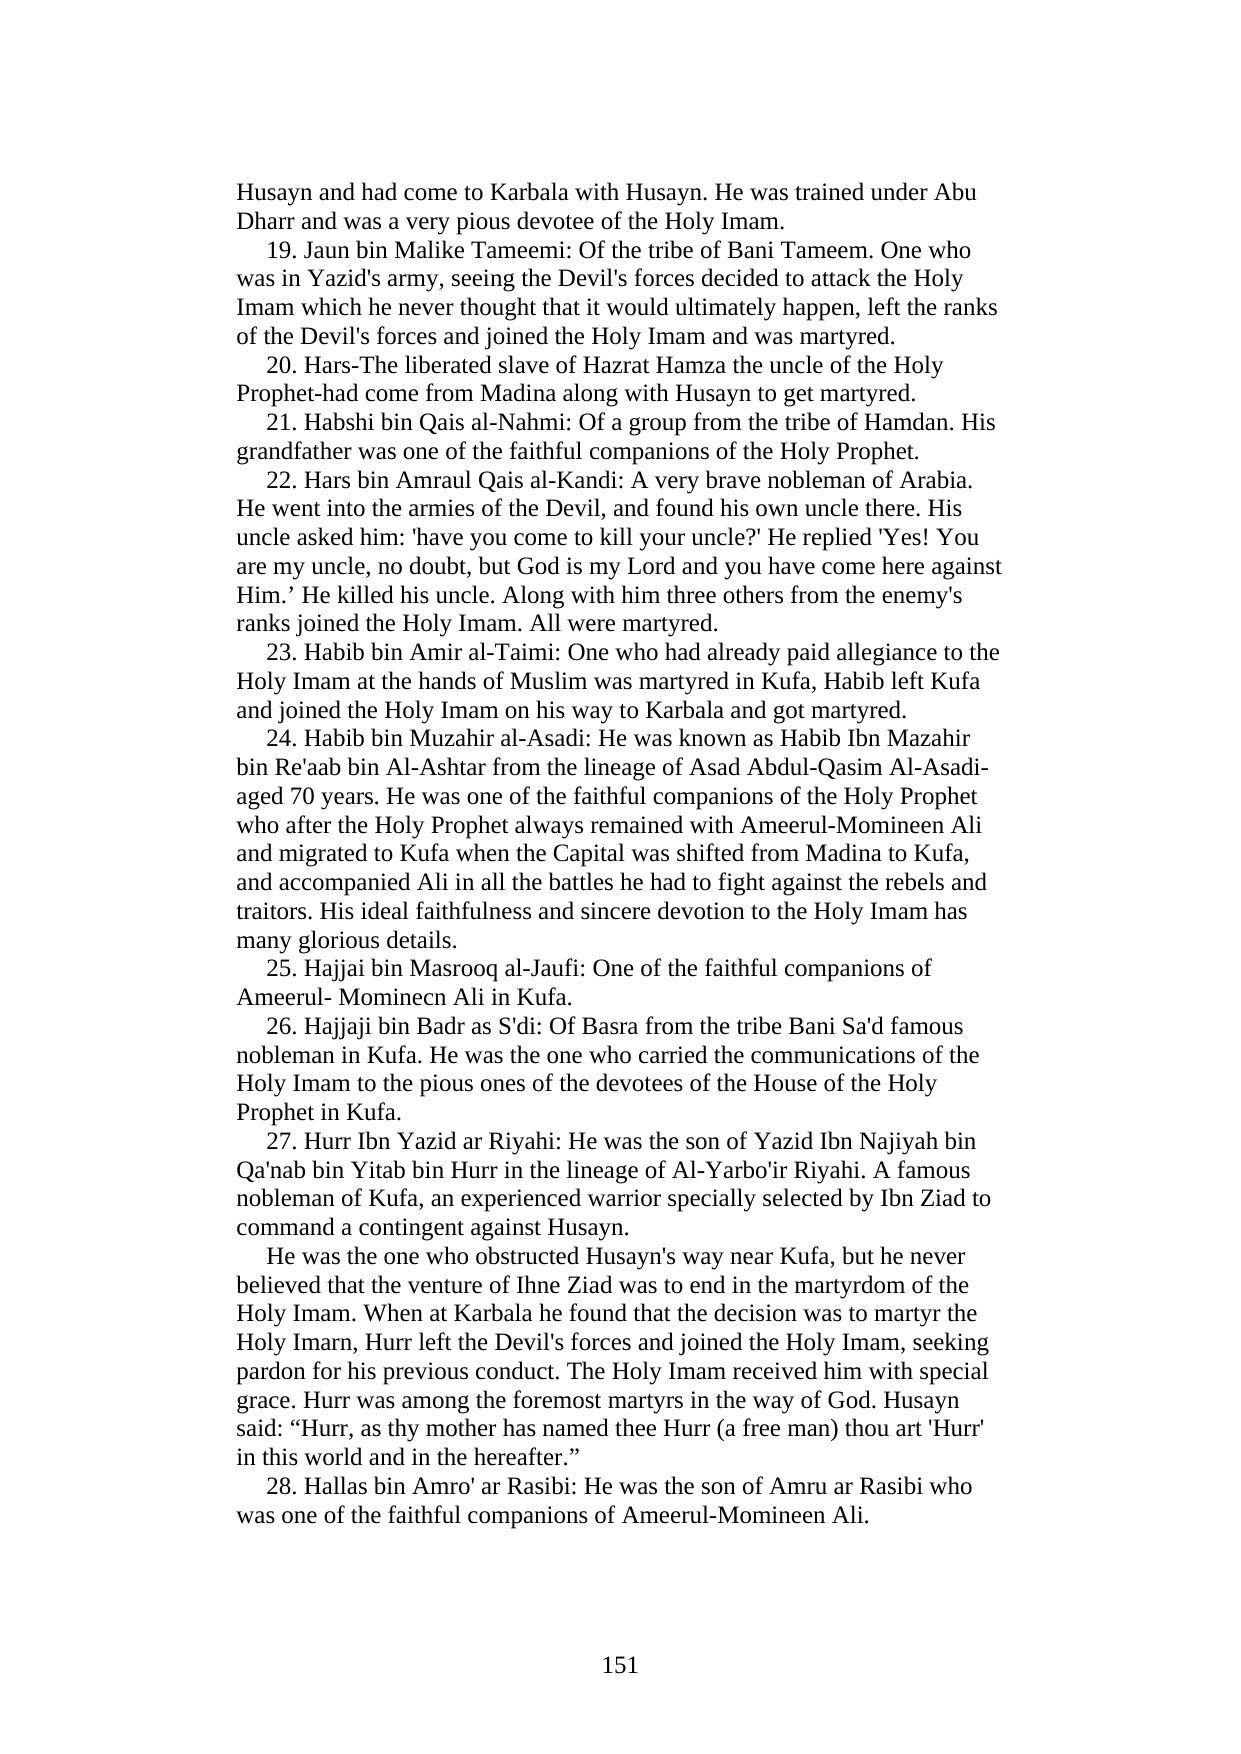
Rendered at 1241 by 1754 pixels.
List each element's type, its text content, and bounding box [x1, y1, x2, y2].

text 23. Habib bin Amir al-Taimi: One who had already paid allegiance to the Holy Imam at the hands of Muslim was martyred in Kufa, Habib left Kufa and joined the Holy Imam on his way to Karbala and got martyred. [236, 637, 1004, 723]
text He was the one who obstructed Husayn's way near Kufa, but he never believed that the venture of Ihne Ziad was to end in the martyrdom of the Holy Imam. When at Karbala he found that the decision was to martyr the Holy Imarn, Hurr left the Devil's forces and joined the Holy Imam, seeking pardon for his previous conduct. The Holy Imam received him with special grace. Hurr was among the foremost martyrs in the way of God. Husayn said: “Hurr, as thy mother has named thee Hurr (a free man) thou art 'Hurr' in this world and in the hereafter.” [236, 1241, 1004, 1471]
text 20. Hars-The liberated slave of Hazrat Hamza the uncle of the Holy Prophet-had come from Madina along with Husayn to get martyred. [236, 350, 1004, 407]
text 26. Hajjaji bin Badr as S'di: Of Basra from the tribe Bani Sa'd famous nobleman in Kufa. He was the one who carried the communications of the Holy Imam to the pious ones of the devotees of the House of the Holy Prophet in Kufa. [236, 1011, 1004, 1126]
text 22. Hars bin Amraul Qais al-Kandi: A very brave nobleman of Arabia. He went into the armies of the Devil, and found his own uncle there. His uncle asked him: 'have you come to kill your uncle?' He replied 'Yes! You are my uncle, no doubt, but God is my Lord and you have come here against Him.’ He killed his uncle. Along with him three others from the enemy's ranks joined the Holy Imam. All were martyred. [236, 465, 1004, 637]
text 27. Hurr Ibn Yazid ar Riyahi: He was the son of Yazid Ibn Najiyah bin Qa'nab bin Yitab bin Hurr in the lineage of Al-Yarbo'ir Riyahi. A famous nobleman of Kufa, an experienced warrior specially selected by Ibn Ziad to command a contingent against Husayn. [236, 1126, 1004, 1241]
text 25. Hajjai bin Masrooq al-Jaufi: One of the faithful companions of Ameerul- Mominecn Ali in Kufa. [236, 953, 1004, 1011]
text 24. Habib bin Muzahir al-Asadi: He was known as Habib Ibn Mazahir bin Re'aab bin Al-Ashtar from the lineage of Asad Abdul-Qasim Al-Asadi-aged 70 years. He was one of the faithful companions of the Holy Prophet who after the Holy Prophet always remained with Ameerul-Momineen Ali and migrated to Kufa when the Capital was shifted from Madina to Kufa, and accompanied Ali in all the battles he had to fight against the rebels and traitors. His ideal faithfulness and sincere devotion to the Holy Imam has many glorious details. [236, 723, 1004, 953]
text 21. Habshi bin Qais al-Nahmi: Of a group from the tribe of Hamdan. His grandfather was one of the faithful companions of the Holy Prophet. [236, 407, 1004, 465]
text 19. Jaun bin Malike Tameemi: Of the tribe of Bani Tameem. One who was in Yazid's army, seeing the Devil's forces decided to attack the Holy Imam which he never thought that it would ultimately happen, left the ranks of the Devil's forces and joined the Holy Imam and was martyred. [236, 235, 1004, 350]
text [236, 177, 1004, 235]
text 28. Hallas bin Amro' ar Rasibi: He was the son of Amru ar Rasibi who was one of the faithful companions of Ameerul-Momineen Ali. [236, 1471, 1004, 1528]
